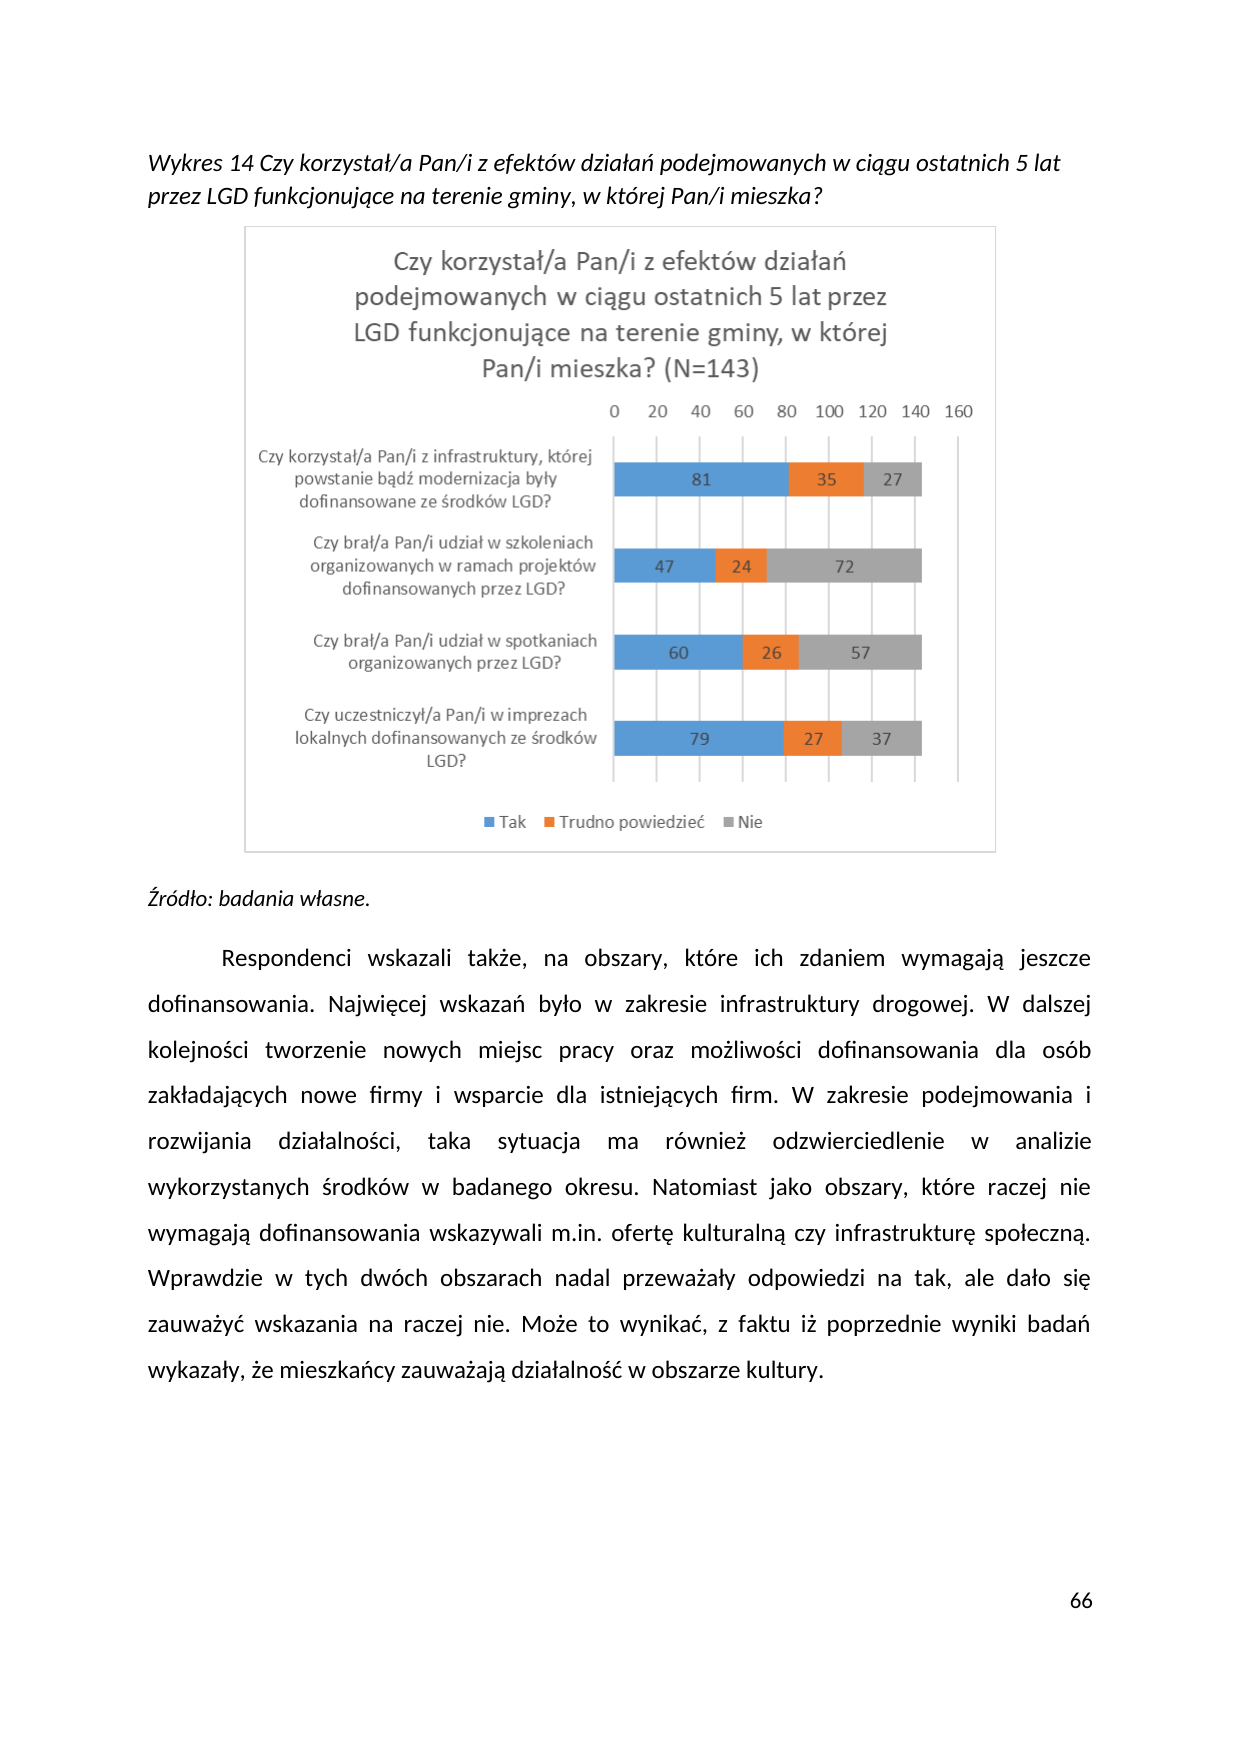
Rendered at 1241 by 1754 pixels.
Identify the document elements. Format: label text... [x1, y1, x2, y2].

picture [244, 226, 997, 853]
text Respondenci wskazali także, na obszary, które ich zdaniem wymagają jeszcze dofinansowania. Najwięcej wskazań było w zakresie infrastruktury drogowej. W dalszej kolejności tworzenie nowych miejsc pracy oraz możliwości dofinansowania dla osób zakładających nowe firmy i wsparcie dla istniejących firm. W zakresie podejmowania i rozwijania działalności, taka sytuacja ma również odzwierciedlenie w analizie wykorzystanych środków w badanego okresu. Natomiast jako obszary, które raczej nie wymagają dofinansowania wskazywali m.in. ofertę kulturalną czy infrastrukturę społeczną. Wprawdzie w tych dwóch obszarach nadal przeważały odpowiedzi na tak, ale dało się zauważyć wskazania na raczej nie. Może to wynikać, z faktu iż poprzednie wyniki badań wykazały, że mieszkańcy zauważają działalność w obszarze kultury. [148, 942, 1093, 1384]
text Źródło: badania własne. [148, 884, 1093, 912]
